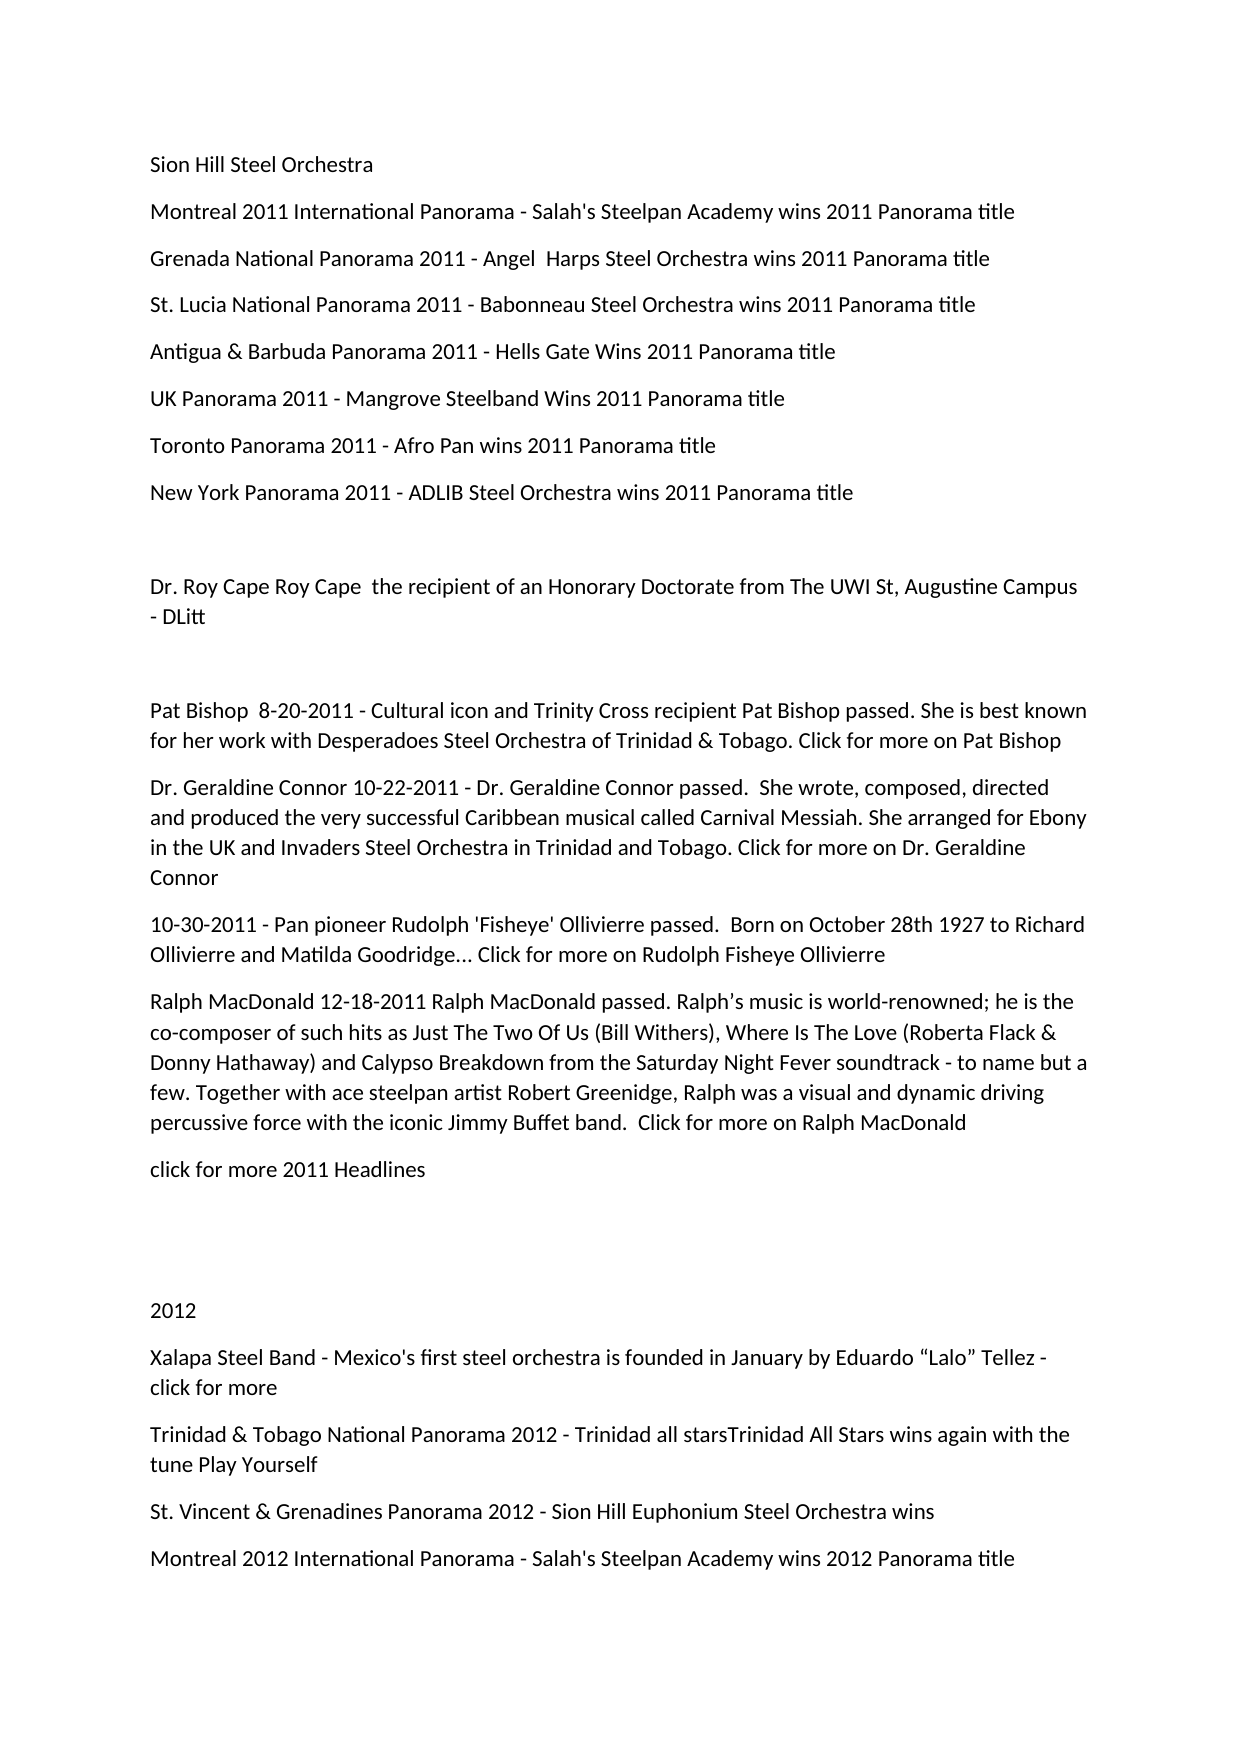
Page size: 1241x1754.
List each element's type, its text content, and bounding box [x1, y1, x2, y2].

text Grenada National Panorama 2011 - Angel Harps Steel Orchestra wins 2011 Panorama title [150, 244, 1090, 272]
text Sion Hill Steel Orchestra [150, 150, 1090, 178]
text Pat Bishop 8-20-2011 - Cultural icon and Trinity Cross recipient Pat Bishop passed. She is best known for her work with Desperadoes Steel Orchestra of Trinidad & Tobago. Click for more on Pat Bishop [150, 696, 1090, 754]
text Antigua & Barbuda Panorama 2011 - Hells Gate Wins 2011 Panorama title [150, 337, 1090, 366]
text 2012 [150, 1296, 1090, 1324]
text Montreal 2012 International Panorama - Salah's Steelpan Academy wins 2012 Panorama title [150, 1544, 1090, 1572]
text 10-30-2011 - Pan pioneer Rudolph 'Fisheye' Ollivierre passed. Born on October 28th 1927 to Richard Ollivierre and Matilda Goodridge... Click for more on Rudolph Fisheye Ollivierre [150, 910, 1090, 969]
text Toronto Panorama 2011 - Afro Pan wins 2011 Panorama title [150, 431, 1090, 459]
text New York Panorama 2011 - ADLIB Steel Orchestra wins 2011 Panorama title [150, 478, 1090, 506]
text St. Lucia National Panorama 2011 - Babonneau Steel Orchestra wins 2011 Panorama title [150, 291, 1090, 319]
text Ralph MacDonald 12-18-2011 Ralph MacDonald passed. Ralph’s music is world-renowned; he is the co-composer of such hits as Just The Two Of Us (Bill Withers), Where Is The Love (Roberta Flack & Donny Hathaway) and Calypso Breakdown from the Saturday Night Fever soundtrack - to name but a few. Together with ace steelpan artist Robert Greenidge, Ralph was a visual and dynamic driving percussive force with the iconic Jimmy Buffet band. Click for more on Ralph MacDonald [150, 987, 1090, 1136]
text Montreal 2011 International Panorama - Salah's Steelpan Academy wins 2011 Panorama title [150, 197, 1090, 225]
text Dr. Geraldine Connor 10-22-2011 - Dr. Geraldine Connor passed. She wrote, composed, directed and produced the very successful Caribbean musical called Carnival Messiah. She arranged for Ebony in the UK and Invaders Steel Orchestra in Trinidad and Tobago. Click for more on Dr. Geraldine Connor [150, 773, 1090, 892]
text St. Vincent & Grenadines Panorama 2012 - Sion Hill Euphonium Steel Orchestra wins [150, 1497, 1090, 1525]
text Dr. Roy Cape Roy Cape the recipient of an Honorary Doctorate from The UWI St, Augustine Campus - DLitt [150, 572, 1090, 630]
text Trinidad & Tobago National Panorama 2012 - Trinidad all starsTrinidad All Stars wins again with the tune Play Yourself [150, 1420, 1090, 1478]
text Xalapa Steel Band - Mexico's first steel orchestra is founded in January by Eduardo “Lalo” Tellez - click for more [150, 1343, 1090, 1401]
text UK Panorama 2011 - Mangrove Steelband Wins 2011 Panorama title [150, 384, 1090, 412]
text click for more 2011 Headlines [150, 1155, 1090, 1183]
